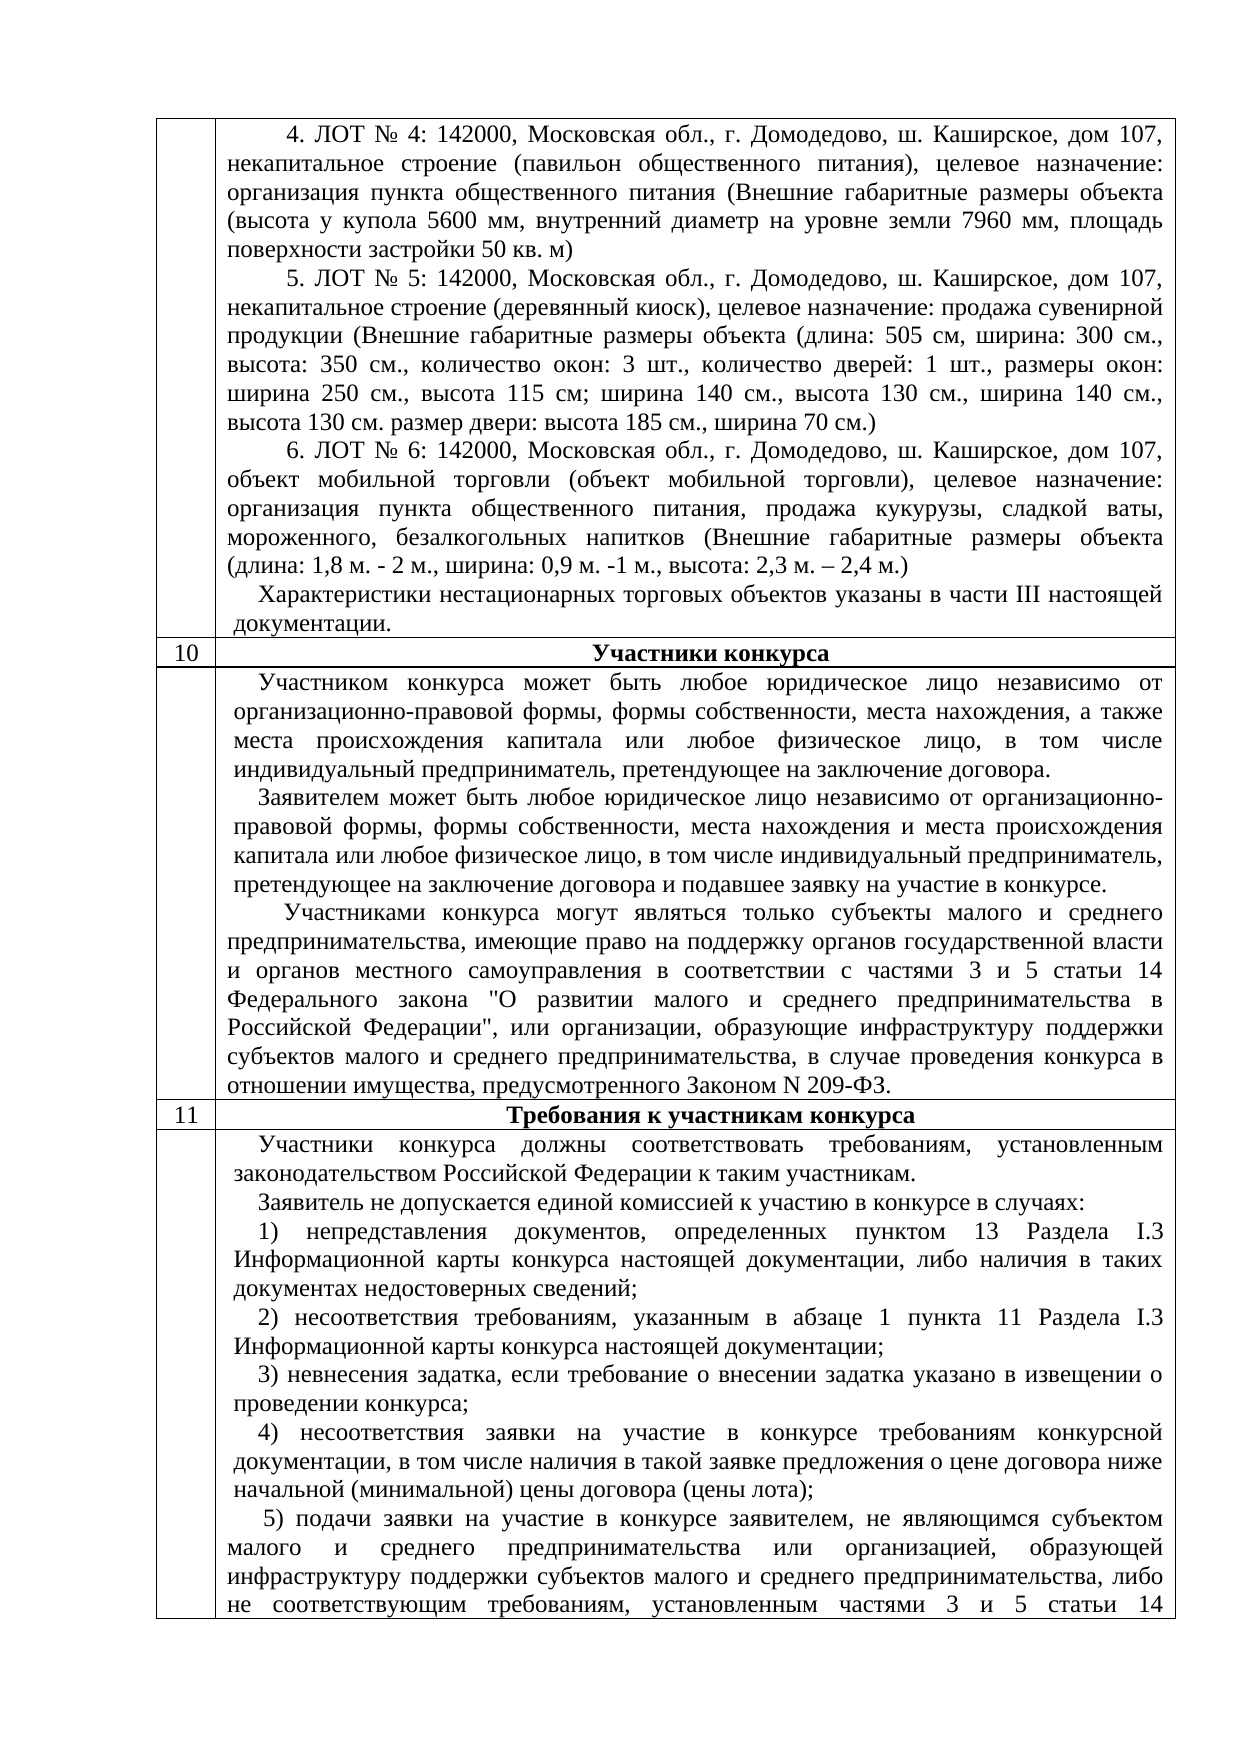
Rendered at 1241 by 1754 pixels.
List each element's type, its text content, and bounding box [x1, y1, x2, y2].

table_cell Требования к участникам конкурса [216, 1100, 1175, 1128]
table_cell Участники конкурса [216, 638, 1175, 666]
table_cell 10 [157, 638, 215, 666]
table_cell [157, 119, 215, 637]
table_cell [216, 119, 1175, 637]
table_cell [157, 1130, 215, 1618]
table_cell [157, 668, 215, 1099]
table_cell Участником конкурса может быть любое юридическое лицо независимо от организационно-правовой формы, формы собственности, места нахождения, а также места происхождения капитала или любое физическое лицо, в том числе индивидуальный предприниматель, претендующее на заключение договора. Заявителем может быть любое юридическое лицо независимо от организационно-правовой формы, формы собственности, места нахождения и места происхождения капитала или любое физическое лицо, в том числе индивидуальный предприниматель, претендующее на заключение договора и подавшее заявку на участие в конкурсе. Участниками конкурса могут являться только субъекты малого и среднего предпринимательства, имеющие право на поддержку органов государственной власти и органов местного самоуправления в соответствии с частями 3 и 5 статьи 14 Федерального закона "О развитии малого и среднего предпринимательства в Российской Федерации", или организации, образующие инфраструктуру поддержки субъектов малого и среднего предпринимательства, в случае проведения конкурса в отношении имущества, предусмотренного Законом N 209-ФЗ. [216, 668, 1175, 1099]
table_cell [216, 1130, 1175, 1618]
table_cell 11 [157, 1100, 215, 1128]
